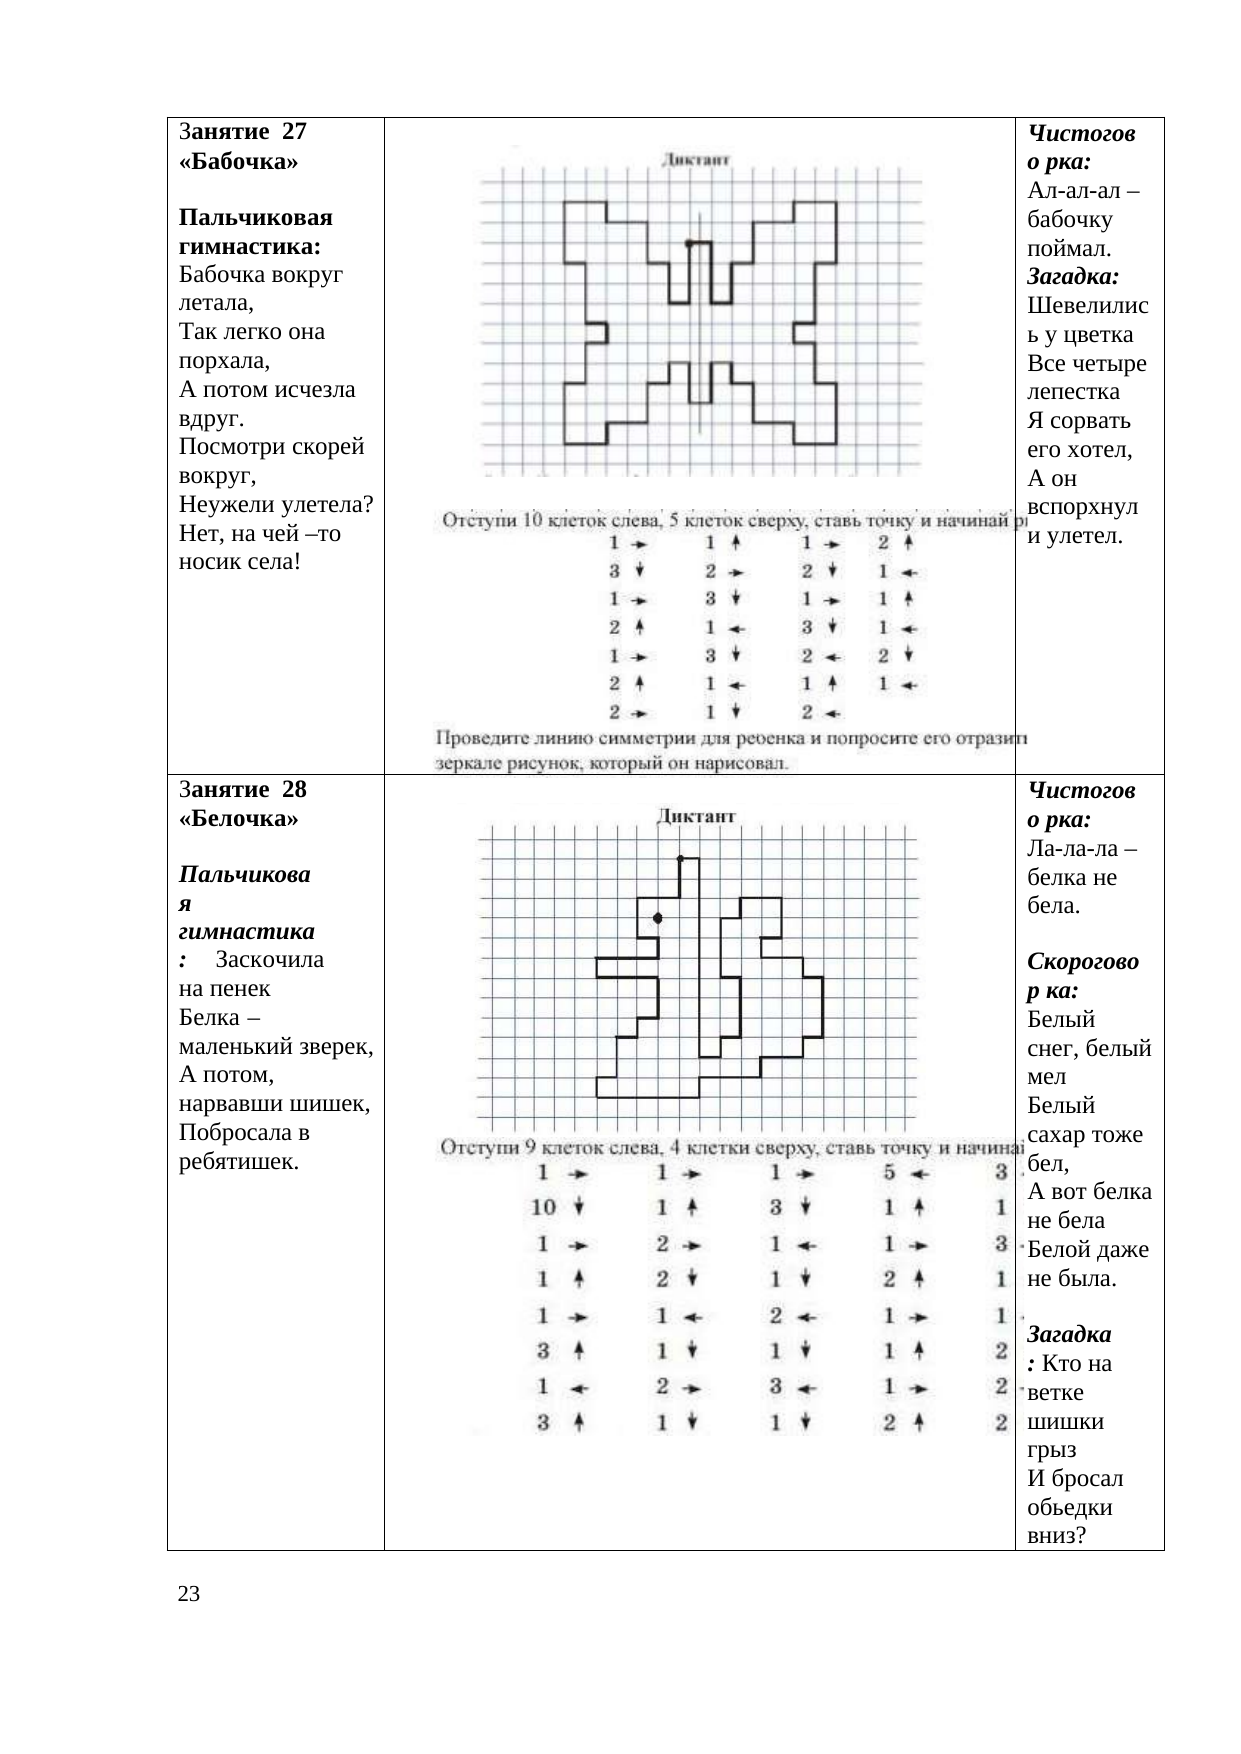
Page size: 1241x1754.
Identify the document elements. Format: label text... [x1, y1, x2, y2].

picture [457, 803, 927, 1135]
table_header Чистогово рка: Ал-ал-ал – бабочку поймал. Загадка: Шевелилис ь у цветка Все четыре лепестка Я сорвать его хотел, А он вспорхнул и улетел. [1016, 118, 1164, 774]
picture [472, 145, 935, 477]
table_header Занятие 27 «Бабочка» Пальчиковая гимнастика: Бабочка вокруг летала, Так легко она порхала, А потом исчезла вдруг. Посмотри скорей вокруг, Неужели улетела? Нет, на чей –то носик села! [168, 118, 384, 774]
table_cell Загадка: Кто на ветке шишки грыз И бросал обьедки вниз? [1016, 1306, 1164, 1549]
table_cell [385, 775, 1015, 1549]
table_cell Занятие 28 «Белочка» Пальчиковая гимнастика: Заскочила на пенек Белка – маленький зверек, А потом, нарвавши шишек, Побросала в ребятишек. [168, 775, 384, 1306]
table_header [385, 118, 1015, 774]
table_cell [168, 1306, 384, 1549]
table_cell Чистогово рка: Ла-ла-ла – белка не бела. Скороговор ка: Белый снег, белый мел Белый сахар тоже бел, А вот белка не бела Белой даже не была. [1016, 775, 1164, 1306]
